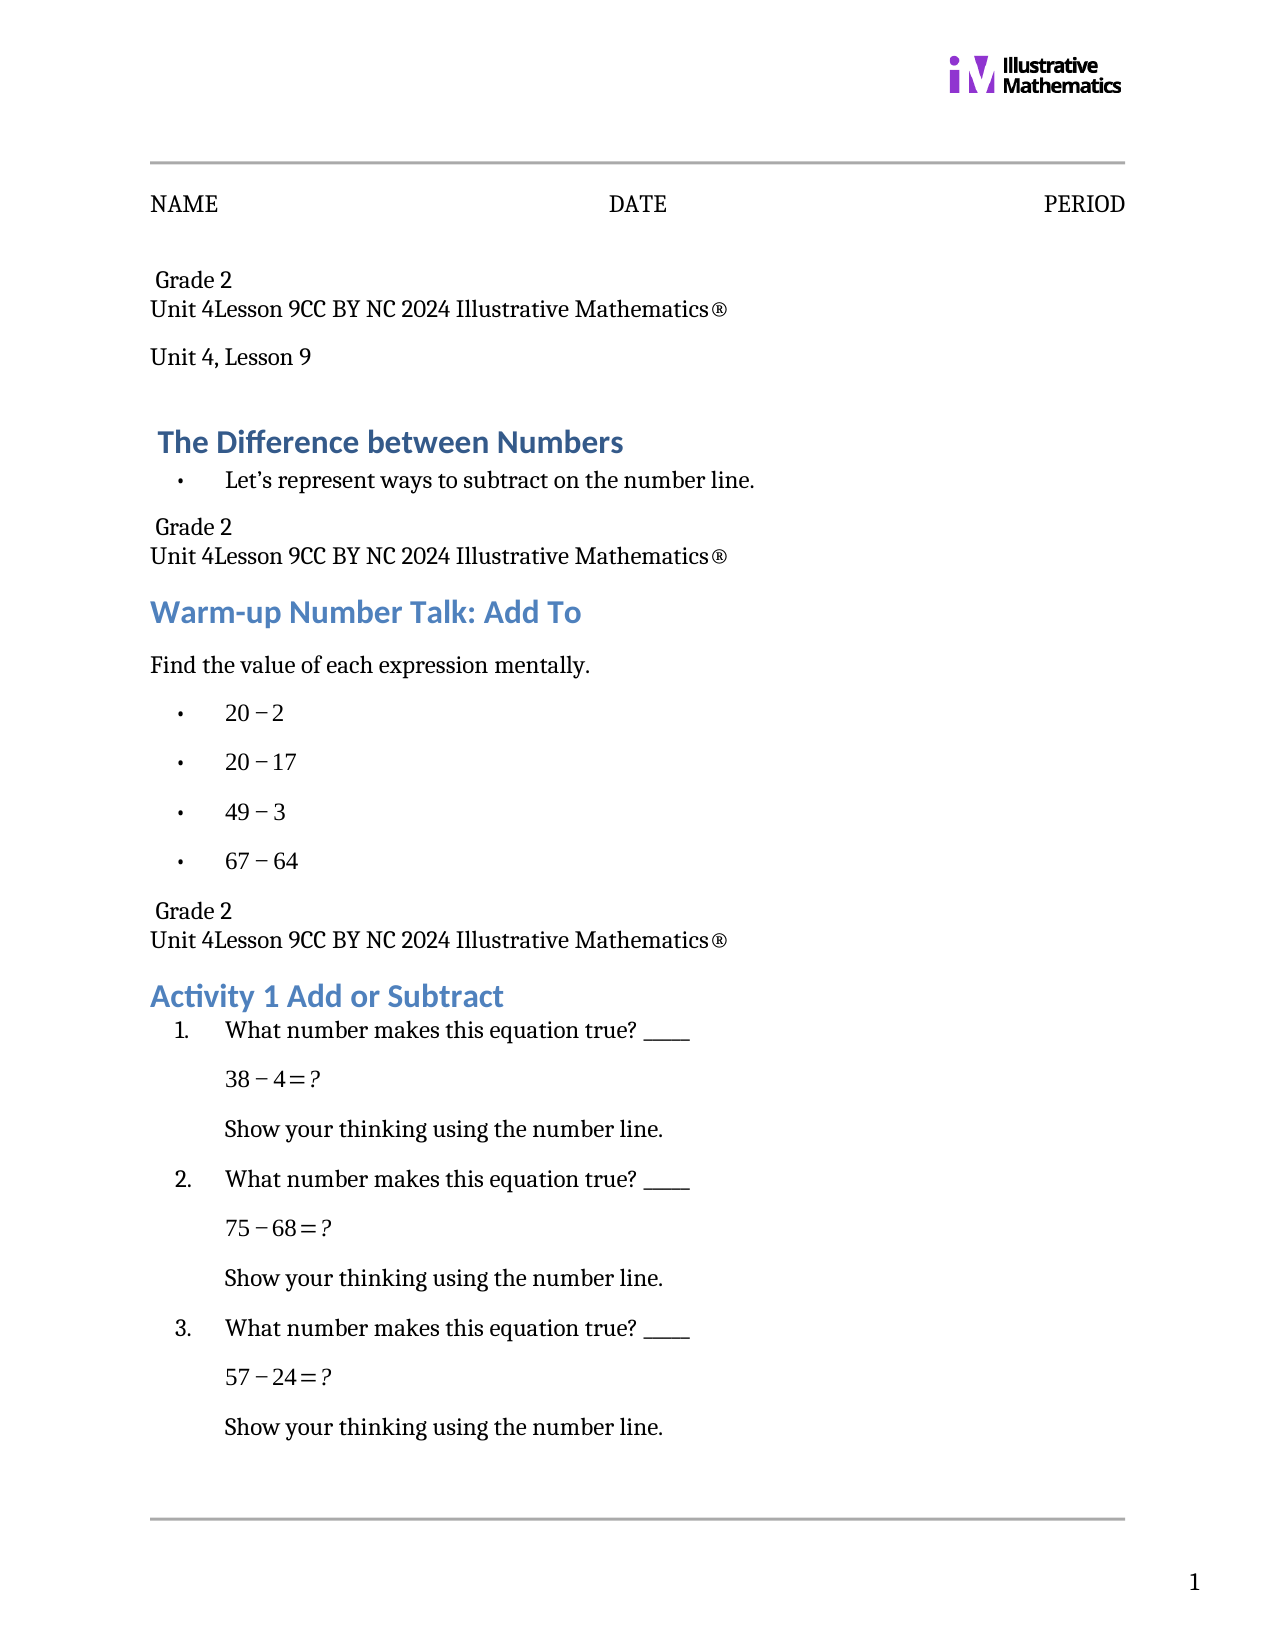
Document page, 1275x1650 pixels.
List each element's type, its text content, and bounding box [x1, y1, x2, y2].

text Grade 2 Unit 4Lesson 9CC BY NC 2024 Illustrative Mathematics® [150, 897, 1125, 954]
text Unit 4, Lesson 9 [150, 342, 1125, 371]
list What number makes this equation true? _____ [175, 1165, 1125, 1193]
subtitle Warm-up Number Talk: Add To [150, 592, 1125, 632]
list What number makes this equation true? _____ [175, 1016, 1125, 1045]
picture [949, 55, 1121, 93]
subtitle The Difference between Numbers [150, 421, 1125, 462]
list Let’s represent ways to subtract on the number line. [175, 466, 1125, 494]
list What number makes this equation true? _____ [175, 1313, 1125, 1342]
list Show your thinking using the number line. [175, 1413, 1125, 1441]
list Show your thinking using the number line. [175, 1115, 1125, 1144]
list Show your thinking using the number line. [175, 1264, 1125, 1293]
text Find the value of each expression mentally. [150, 651, 1125, 680]
text Grade 2 Unit 4Lesson 9CC BY NC 2024 Illustrative Mathematics® [150, 266, 1125, 324]
text Grade 2 Unit 4Lesson 9CC BY NC 2024 Illustrative Mathematics® [150, 513, 1125, 571]
subtitle Activity 1 Add or Subtract [150, 975, 1125, 1016]
